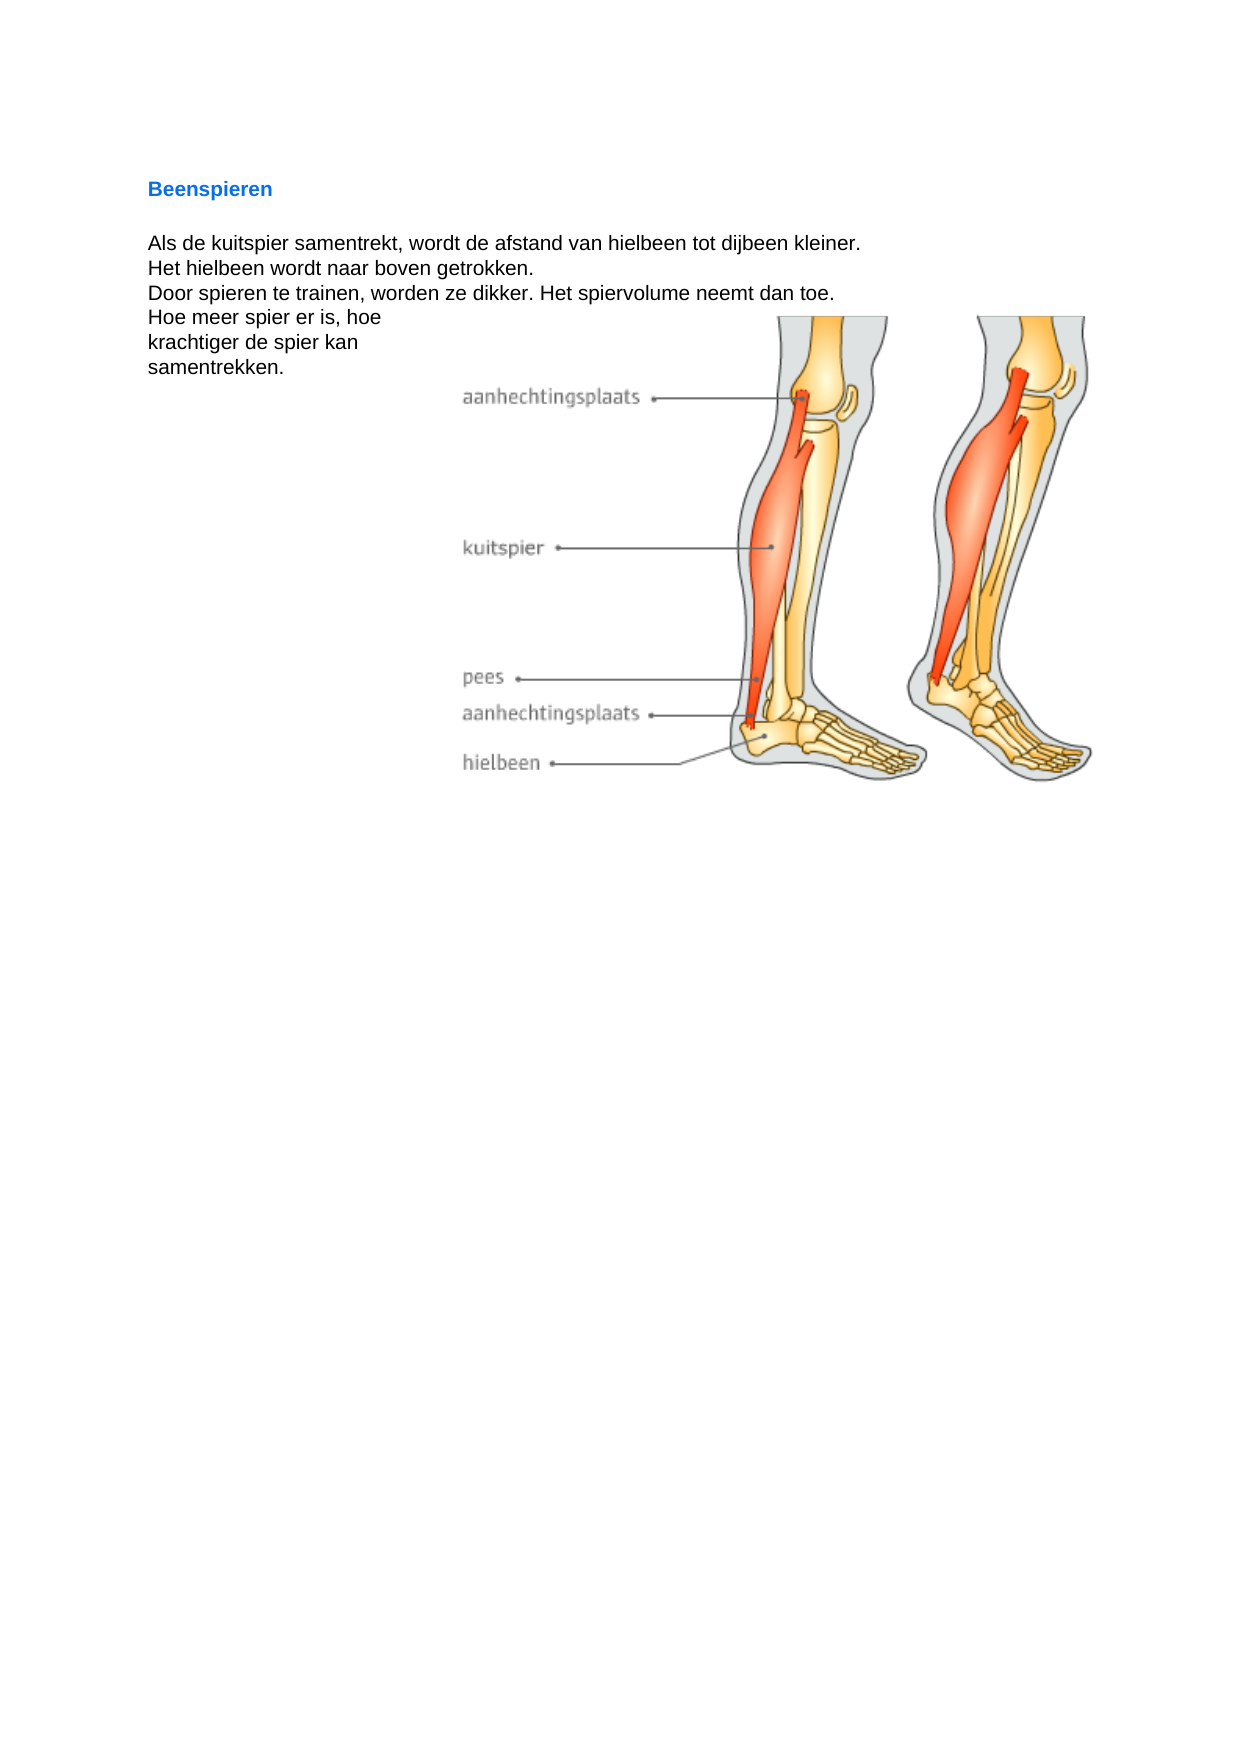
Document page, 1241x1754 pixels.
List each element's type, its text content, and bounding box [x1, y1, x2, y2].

picture [458, 304, 1093, 784]
text Als de kuitspier samentrekt, wordt de afstand van hielbeen tot dijbeen kleiner. Het hielbeen wordt naar boven getrokken. Door spieren te trainen, worden ze dikker. Het spiervolume neemt dan toe. Hoe meer spier er is, hoe krachtiger de spier kan samentrekken. [148, 230, 1093, 379]
text Beenspieren [148, 177, 1093, 201]
